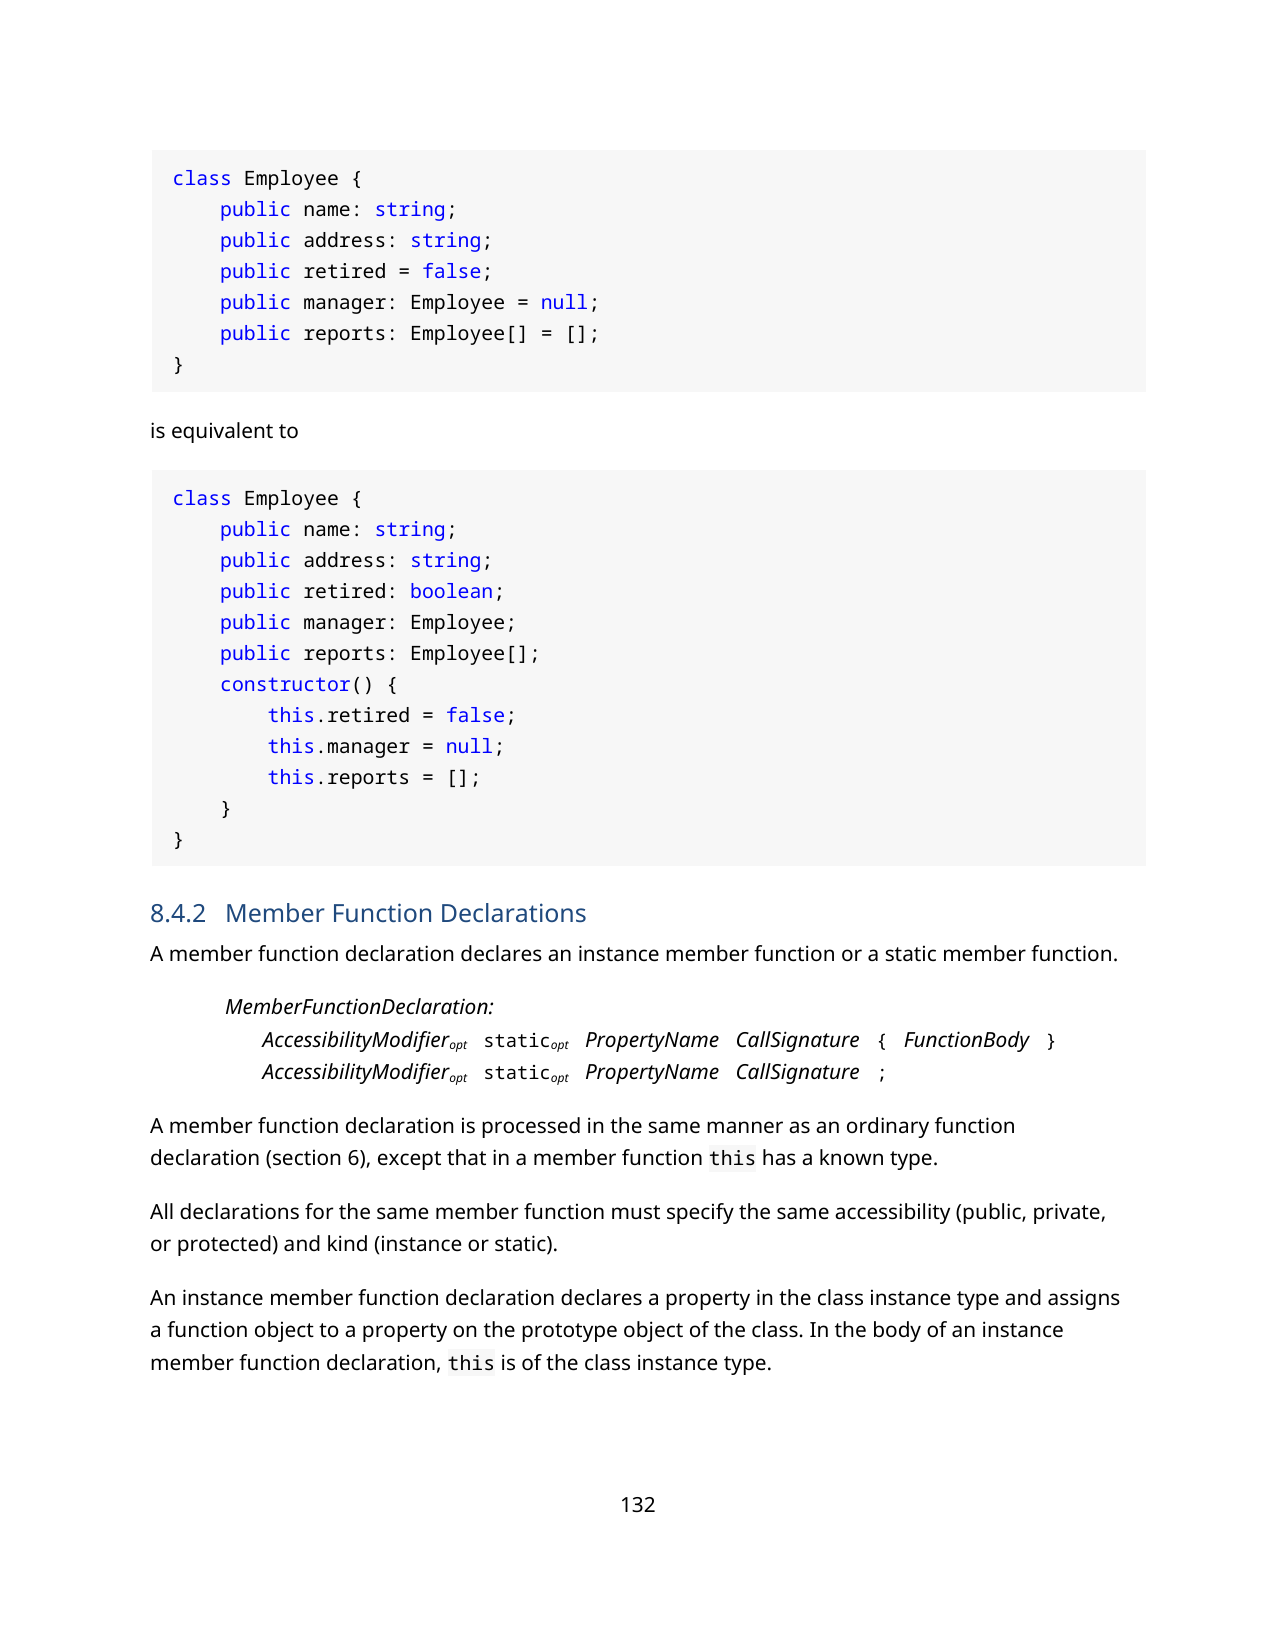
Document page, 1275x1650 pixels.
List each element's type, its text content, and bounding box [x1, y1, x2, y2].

text A member function declaration declares an instance member function or a static member function. [150, 939, 1125, 967]
subtitle Member Function Declarations [150, 895, 1125, 929]
text class Employee { public name: string; public address: string; public retired: boolean; public manager: Employee; public reports: Employee[]; constructor() { this.retired = false; this.manager = null; this.reports = []; } } [164, 483, 1133, 854]
text All declarations for the same member function must specify the same accessibility (public, private, or protected) and kind (instance or static). [150, 1197, 1125, 1258]
text is equivalent to [150, 417, 1125, 445]
text A member function declaration is processed in the same manner as an ordinary function declaration (section 6), except that in a member function this has a known type. [150, 1111, 1125, 1172]
text An instance member function declaration declares a property in the class instance type and assigns a function object to a property on the prototype object of the class. In the body of an instance member function declaration, this is of the class instance type. [150, 1283, 1125, 1377]
text MemberFunctionDeclaration: AccessibilityModifieropt staticopt PropertyName CallSignature { FunctionBody } AccessibilityModifieropt staticopt PropertyName CallSignature ; [225, 992, 1125, 1086]
text class Employee { public name: string; public address: string; public retired = false; public manager: Employee = null; public reports: Employee[] = []; } [164, 163, 1133, 379]
